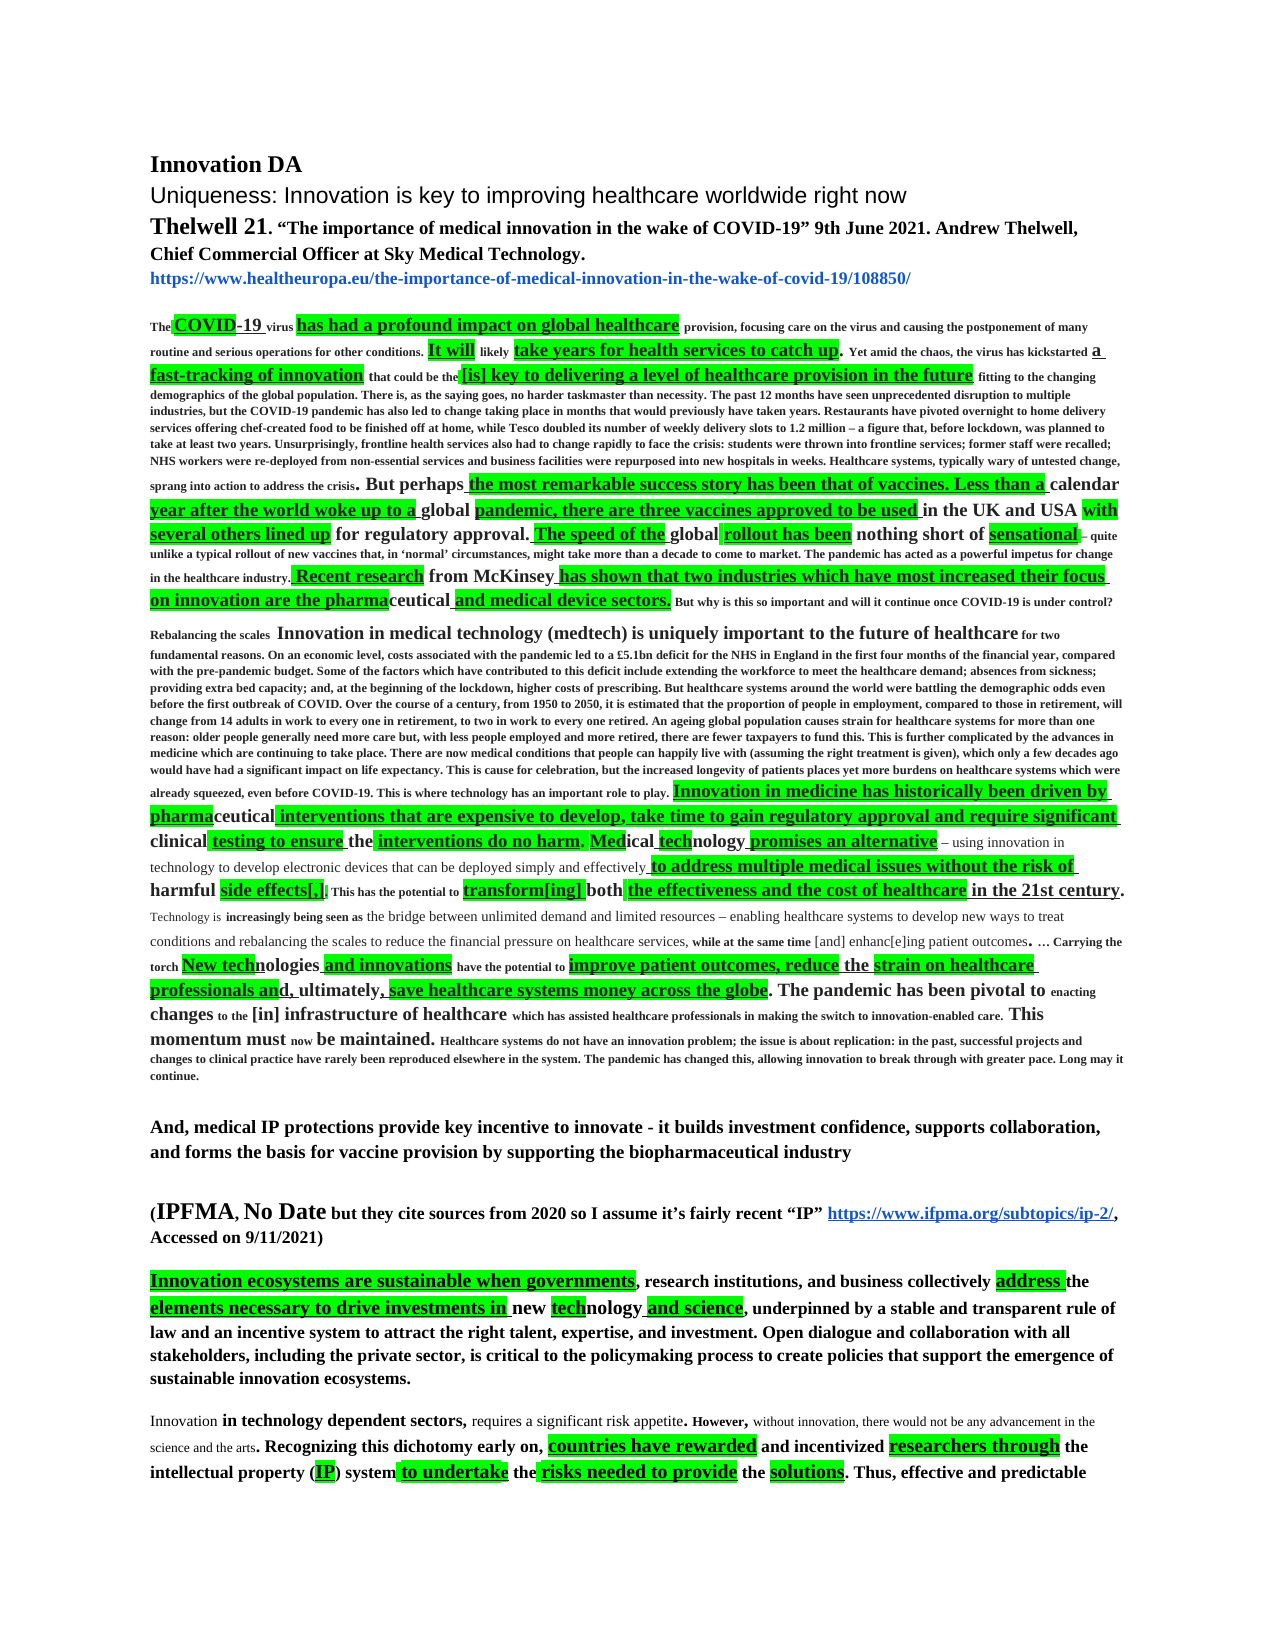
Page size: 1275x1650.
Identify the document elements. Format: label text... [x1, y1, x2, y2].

subtitle Innovation DA [150, 150, 1125, 178]
subtitle The COVID-19 virus has had a profound impact on global healthcare provision, focusing care on the virus and causing the postponement of many routine and serious operations for other conditions. It will likely take years for health services to catch up. Yet amid the chaos, the virus has kickstarted a fast-tracking of innovation that could be the [is] key to delivering a level of healthcare provision in the future fitting to the changing demographics of the global population. There is, as the saying goes, no harder taskmaster than necessity. The past 12 months have seen unprecedented disruption to multiple industries, but the COVID-19 pandemic has also led to change taking place in months that would previously have taken years. Restaurants have pivoted overnight to home delivery services offering chef-created food to be finished off at home, while Tesco doubled its number of weekly delivery slots to 1.2 million – a figure that, before lockdown, was planned to take at least two years. Unsurprisingly, frontline health services also had to change rapidly to face the crisis: students were thrown into frontline services; former staff were recalled; NHS workers were re-deployed from non-essential services and business facilities were repurposed into new hospitals in weeks. Healthcare systems, typically wary of untested change, sprang into action to address the crisis. But perhaps the most remarkable success story has been that of vaccines. Less than a calendar year after the world woke up to a global pandemic, there are three vaccines approved to be used in the UK and USA with several others lined up for regulatory approval. The speed of the global rollout has been nothing short of sensational – quite unlike a typical rollout of new vaccines that, in ‘normal’ circumstances, might take more than a decade to come to market. The pandemic has acted as a powerful impetus for change in the healthcare industry. Recent research from McKinsey has shown that two industries which have most increased their focus on innovation are the pharmaceutical and medical device sectors. But why is this so important and will it continue once COVID-19 is under control? Rebalancing the scales Innovation in medical technology (medtech) is uniquely important to the future of healthcare for two fundamental reasons. On an economic level, costs associated with the pandemic led to a £5.1bn deficit for the NHS in England in the first four months of the financial year, compared with the pre-pandemic budget. Some of the factors which have contributed to this deficit include extending the workforce to meet the healthcare demand; absences from sickness; providing extra bed capacity; and, at the beginning of the lockdown, higher costs of prescribing. But healthcare systems around the world were battling the demographic odds even before the first outbreak of COVID. Over the course of a century, from 1950 to 2050, it is estimated that the proportion of people in employment, compared to those in retirement, will change from 14 adults in work to every one in retirement, to two in work to every one retired. An ageing global population causes strain for healthcare systems for more than one reason: older people generally need more care but, with less people employed and more retired, there are fewer taxpayers to fund this. This is further complicated by the advances in medicine which are continuing to take place. There are now medical conditions that people can happily live with (assuming the right treatment is given), which only a few decades ago would have had a significant impact on life expectancy. This is cause for celebration, but the increased longevity of patients places yet more burdens on healthcare systems which were already squeezed, even before COVID-19. This is where technology has an important role to play. Innovation in medicine has historically been driven by pharmaceutical interventions that are expensive to develop, take time to gain regulatory approval and require significant clinical testing to ensure the interventions do no harm. Medical technology promises an alternative – using innovation in technology to develop electronic devices that can be deployed simply and effectively to address multiple medical issues without the risk of harmful side effects[,]. This has the potential to transform[ing] both the effectiveness and the cost of healthcare in the 21st century. Technology is increasingly being seen as the bridge between unlimited demand and limited resources – enabling healthcare systems to develop new ways to treat conditions and rebalancing the scales to reduce the financial pressure on healthcare services, while at the same time [and] enhanc[e]ing patient outcomes. … Carrying the torch New technologies and innovations have the potential to improve patient outcomes, reduce the strain on healthcare professionals and, ultimately, save healthcare systems money across the globe. The pandemic has been pivotal to enacting changes to the [in] infrastructure of healthcare which has assisted healthcare professionals in making the switch to innovation-enabled care. This momentum must now be maintained. Healthcare systems do not have an innovation problem; the issue is about replication: in the past, successful projects and changes to clinical practice have rarely been reproduced elsewhere in the system. The pandemic has changed this, allowing innovation to break through with greater pace. Long may it continue. [150, 314, 1125, 1083]
subtitle (IPFMA, No Date but they cite sources from 2020 so I assume it’s fairly recent “IP” https://www.ifpma.org/subtopics/ip-2/, Accessed on 9/11/2021) [150, 1197, 1125, 1248]
text Thelwell 21. “The importance of medical innovation in the wake of COVID-19” 9th June 2021. Andrew Thelwell, Chief Commercial Officer at Sky Medical Technology. [150, 212, 1125, 264]
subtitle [150, 1410, 1125, 1483]
subtitle https://www.healtheuropa.eu/the-importance-of-medical-innovation-in-the-wake-of-covid-19/108850/ [150, 267, 1125, 288]
text Uniqueness: Innovation is key to improving healthcare worldwide right now [150, 182, 1125, 208]
subtitle Innovation ecosystems are sustainable when governments, research institutions, and business collectively address the elements necessary to drive investments in new technology and science, underpinned by a stable and transparent rule of law and an incentive system to attract the right talent, expertise, and investment. Open dialogue and collaboration with all stakeholders, including the private sector, is critical to the policymaking process to create policies that support the emergence of sustainable innovation ecosystems. [150, 1269, 1125, 1388]
subtitle And, medical IP protections provide key incentive to innovate - it builds investment confidence, supports collaboration, and forms the basis for vaccine provision by supporting the biopharmaceutical industry [150, 1116, 1125, 1162]
